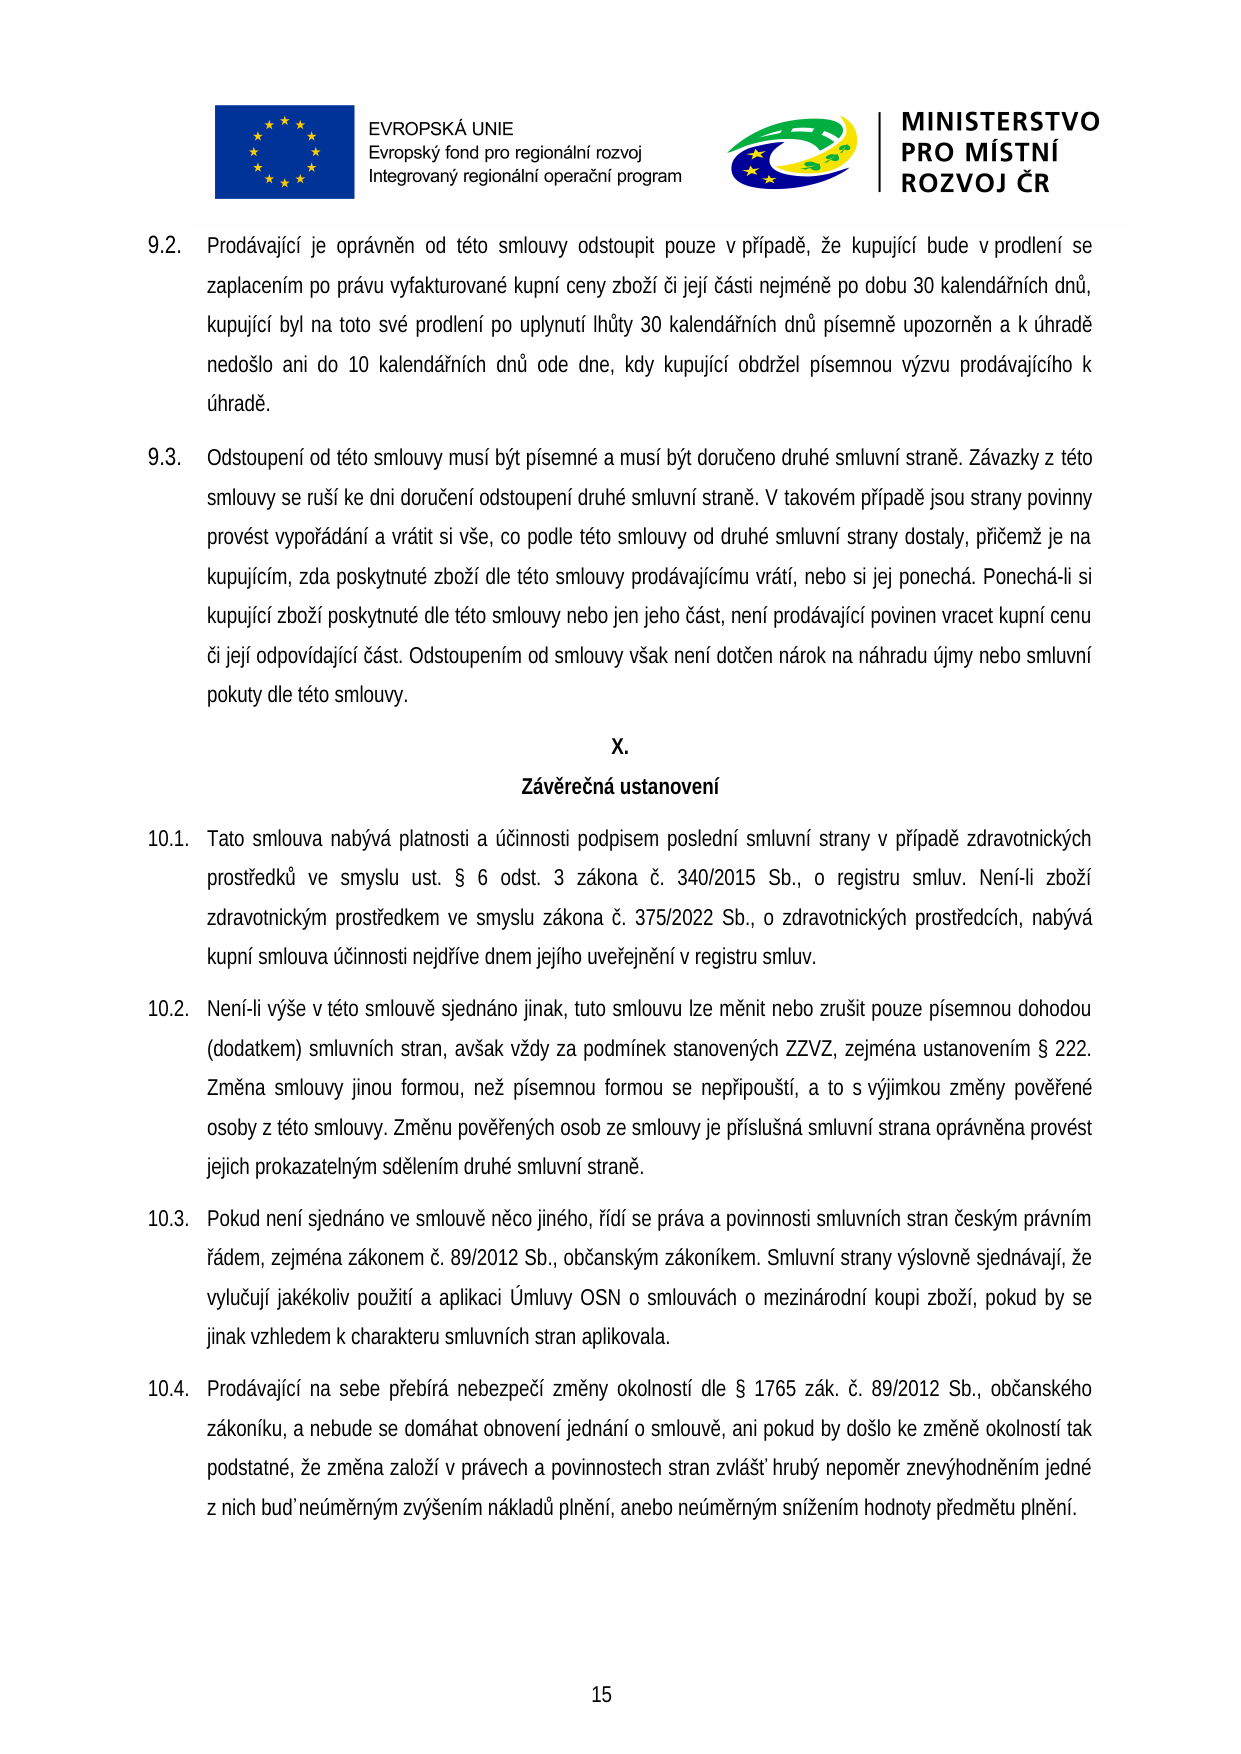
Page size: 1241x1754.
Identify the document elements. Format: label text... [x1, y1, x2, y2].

subtitle Závěrečná ustanovení [148, 773, 1092, 799]
list Není-li výše v této smlouvě sjednáno jinak, tuto smlouvu lze měnit nebo zrušit pouze písemnou dohodou (dodatkem) smluvních stran, avšak vždy za podmínek stanovených ZZVZ, zejména ustanovením § 222. Změna smlouvy jinou formou, než písemnou formou se nepřipouští, a to s výjimkou změny pověřené osoby z této smlouvy. Změnu pověřených osob ze smlouvy je příslušná smluvní strana oprávněna provést jejich prokazatelným sdělením druhé smluvní straně. [148, 995, 1092, 1179]
list Tato smlouva nabývá platnosti a účinnosti podpisem poslední smluvní strany v případě zdravotnických prostředků ve smyslu ust. § 6 odst. 3 zákona č. 340/2015 Sb., o registru smluv. Není-li zboží zdravotnickým prostředkem ve smyslu zákona č. 375/2022 Sb., o zdravotnických prostředcích, nabývá kupní smlouva účinnosti nejdříve dnem jejího uveřejnění v registru smluv. [148, 824, 1092, 969]
list Pokud není sjednáno ve smlouvě něco jiného, řídí se práva a povinnosti smluvních stran českým právním řádem, zejména zákonem č. 89/2012 Sb., občanským zákoníkem. Smluvní strany výslovně sjednávají, že vylučují jakékoliv použití a aplikaci Úmluvy OSN o smlouvách o mezinárodní koupi zboží, pokud by se jinak vzhledem k charakteru smluvních stran aplikovala. [148, 1205, 1092, 1350]
list Odstoupení od této smlouvy musí být písemné a musí být doručeno druhé smluvní straně. Závazky z této smlouvy se ruší ke dni doručení odstoupení druhé smluvní straně. V takovém případě jsou strany povinny provést vypořádání a vrátit si vše, co podle této smlouvy od druhé smluvní strany dostaly, přičemž je na kupujícím, zda poskytnuté zboží dle této smlouvy prodávajícímu vrátí, nebo si jej ponechá. Ponechá-li si kupující zboží poskytnuté dle této smlouvy nebo jen jeho část, není prodávající povinen vracet kupní cenu či její odpovídající část. Odstoupením od smlouvy však není dotčen nárok na náhradu újmy nebo smluvní pokuty dle této smlouvy. [148, 442, 1092, 707]
picture [184, 73, 1130, 230]
list Prodávající na sebe přebírá nebezpečí změny okolností dle § 1765 zák. č. 89/2012 Sb., občanského zákoníku, a nebude se domáhat obnovení jednání o smlouvě, ani pokud by došlo ke změně okolností tak podstatné, že změna založí v právech a povinnostech stran zvlášť hrubý nepoměr znevýhodněním jedné z nich buď neúměrným zvýšením nákladů plnění, anebo neúměrným snížením hodnoty předmětu plnění. [148, 1375, 1092, 1520]
list X. [148, 733, 1092, 759]
list Prodávající je oprávněn od této smlouvy odstoupit pouze v případě, že kupující bude v prodlení se zaplacením po právu vyfakturované kupní ceny zboží či její části nejméně po dobu 30 kalendářních dnů, kupující byl na toto své prodlení po uplynutí lhůty 30 kalendářních dnů písemně upozorněn a k úhradě nedošlo ani do 10 kalendářních dnů ode dne, kdy kupující obdržel písemnou výzvu prodávajícího k úhradě. [148, 230, 1092, 416]
